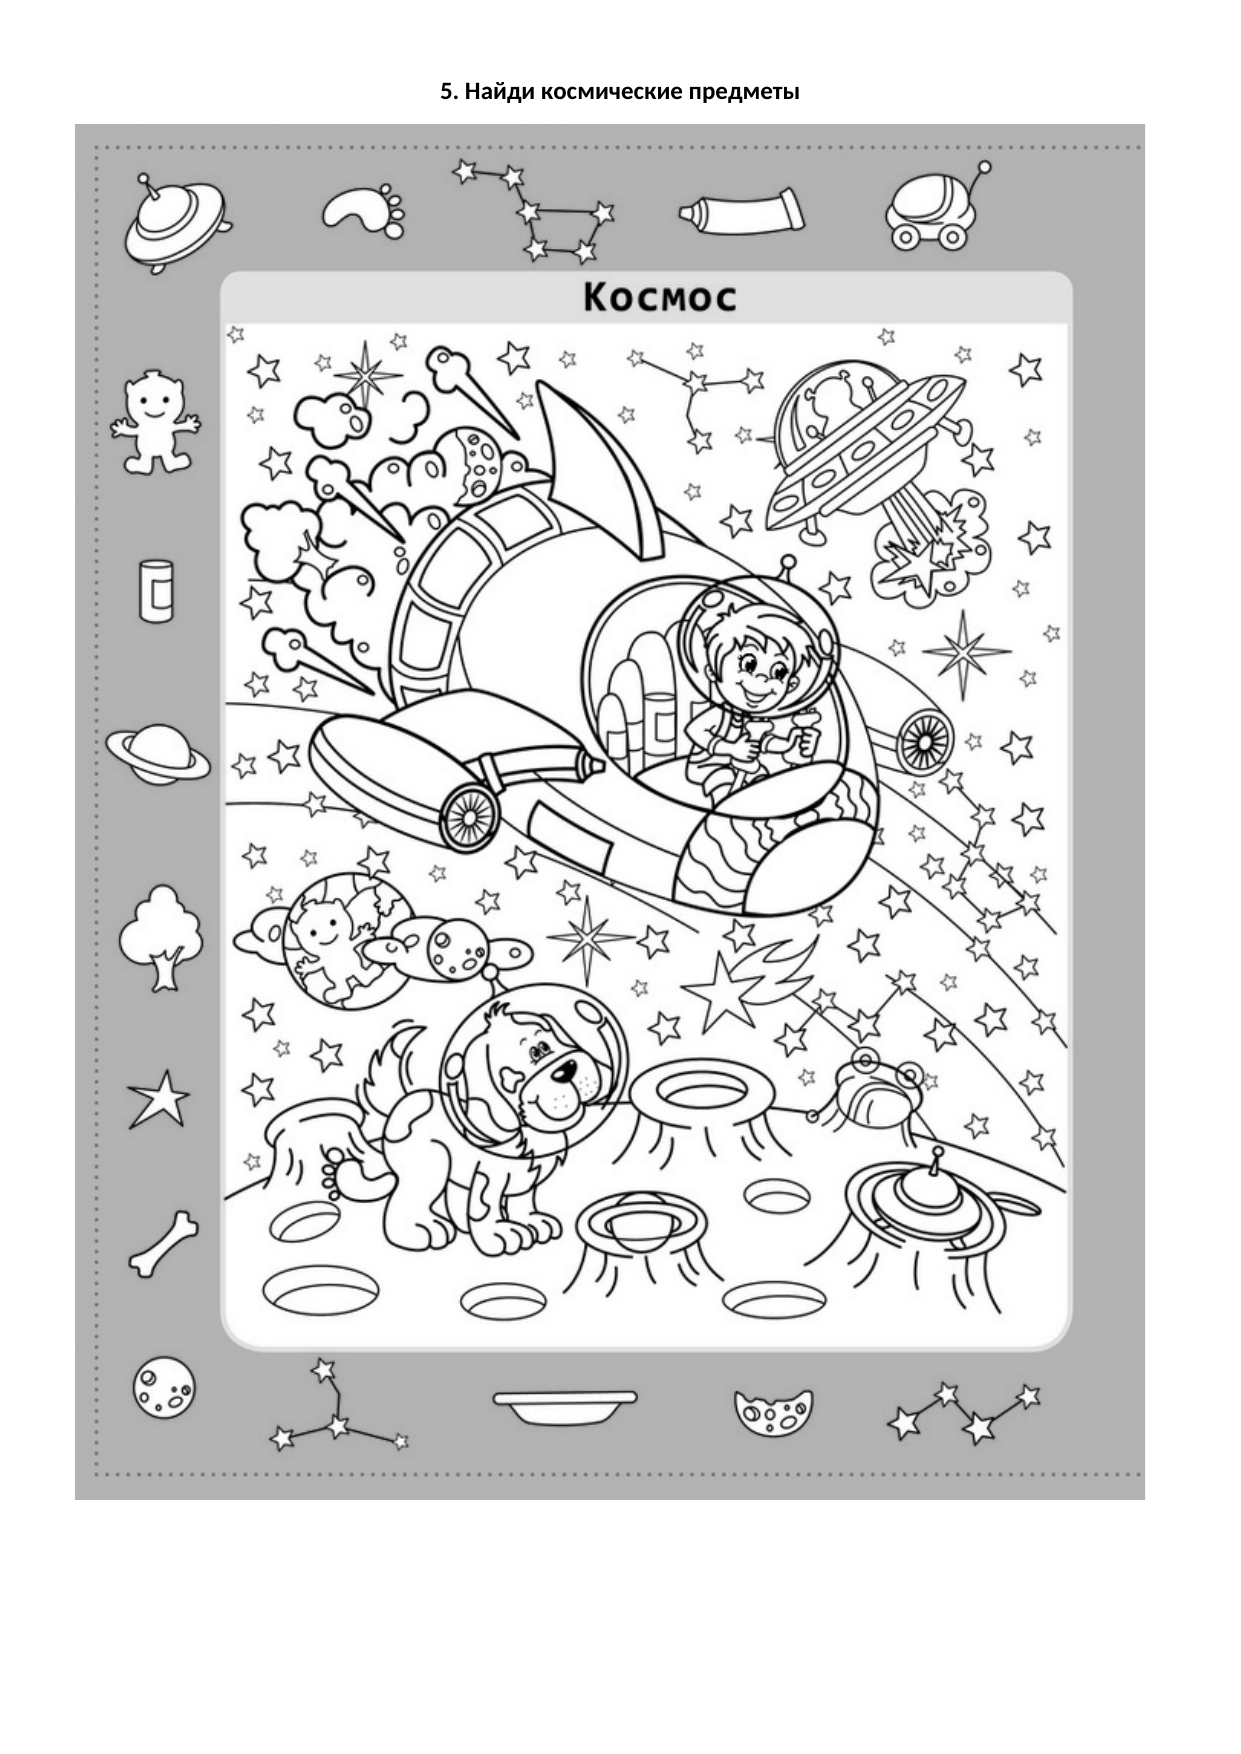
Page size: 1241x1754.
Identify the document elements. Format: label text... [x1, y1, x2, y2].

text 5. Найди космические предметы [75, 75, 1165, 106]
